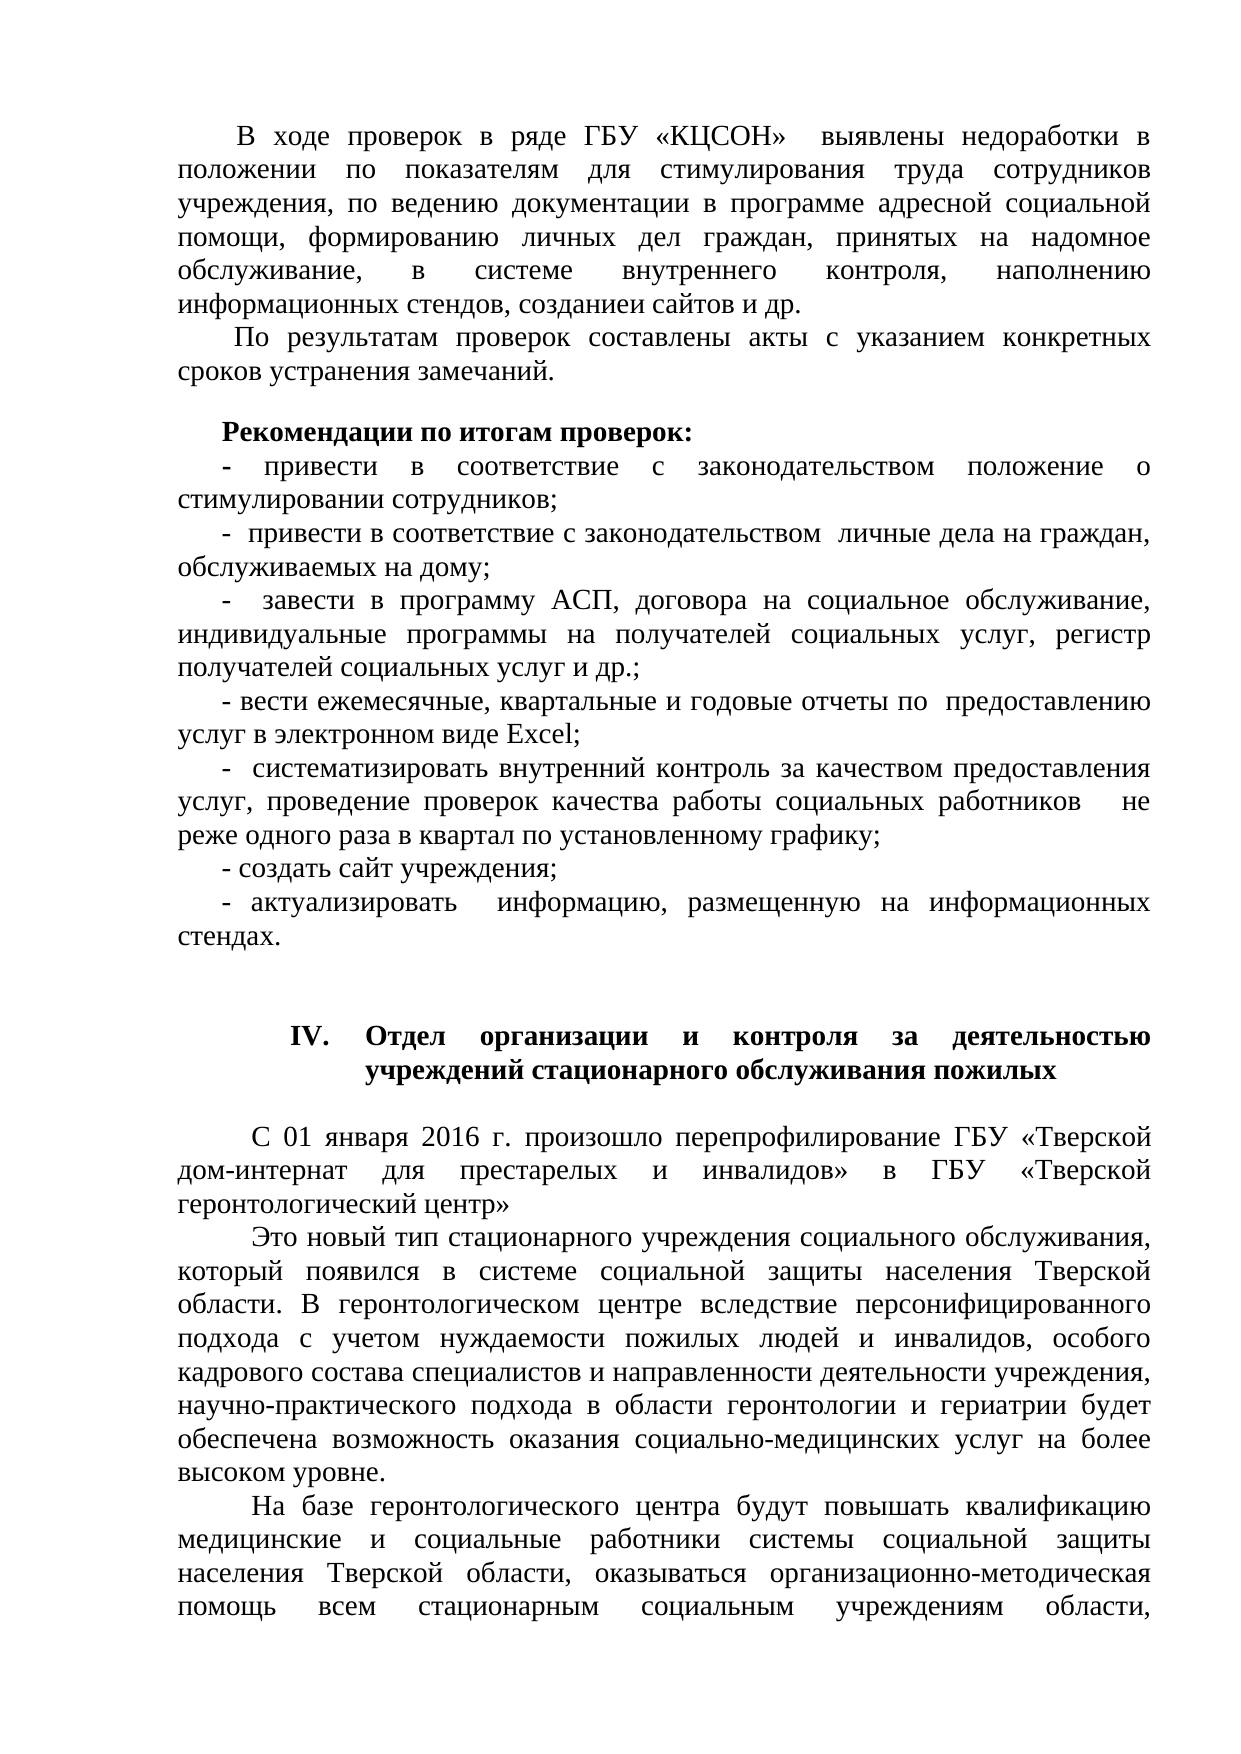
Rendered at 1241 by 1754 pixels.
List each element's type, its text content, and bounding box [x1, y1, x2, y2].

list Отдел организации и контроля за деятельностью учреждений стационарного обслуживания пожилых [290, 1018, 1152, 1085]
text - завести в программу АСП, договора на социальное обслуживание, индивидуальные программы на получателей социальных услуг, регистр получателей социальных услуг и др.; [177, 582, 1152, 683]
text - вести ежемесячные, квартальные и годовые отчеты по предоставлению услуг в электронном виде Excel; [177, 683, 1152, 750]
text С 01 января 2016 г. произошло перепрофилирование ГБУ «Тверской дом-интернат для престарелых и инвалидов» в ГБУ «Тверской геронтологический центр» [177, 1119, 1152, 1219]
text - привести в соответствие с законодательством положение о стимулировании сотрудников; [177, 448, 1152, 515]
text Это новый тип стационарного учреждения социального обслуживания, который появился в системе социальной защиты населения Тверской области. В геронтологическом центре вследствие персонифицированного подхода с учетом нуждаемости пожилых людей и инвалидов, особого кадрового состава специалистов и направленности деятельности учреждения, научно-практического подхода в области геронтологии и гериатрии будет обеспечена возможность оказания социально-медицинских услуг на более высоком уровне. [177, 1219, 1152, 1488]
text - привести в соответствие с законодательством личные дела на граждан, обслуживаемых на дому; [177, 515, 1152, 582]
text Рекомендации по итогам проверок: [177, 414, 1152, 448]
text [177, 1488, 1152, 1622]
text По результатам проверок составлены акты с указанием конкретных сроков устранения замечаний. [177, 319, 1152, 386]
text - систематизировать внутренний контроль за качеством предоставления услуг, проведение проверок качества работы социальных работников не реже одного раза в квартал по установленному графику; [177, 750, 1152, 851]
text - актуализировать информацию, размещенную на информационных стендах. [177, 884, 1152, 951]
text - создать сайт учреждения; [177, 851, 1152, 884]
text В ходе проверок в ряде ГБУ «КЦСОН» выявлены недоработки в положении по показателям для стимулирования труда сотрудников учреждения, по ведению документации в программе адресной социальной помощи, формированию личных дел граждан, принятых на надомное обслуживание, в системе внутреннего контроля, наполнению информационных стендов, созданиеи сайтов и др. [177, 118, 1152, 319]
